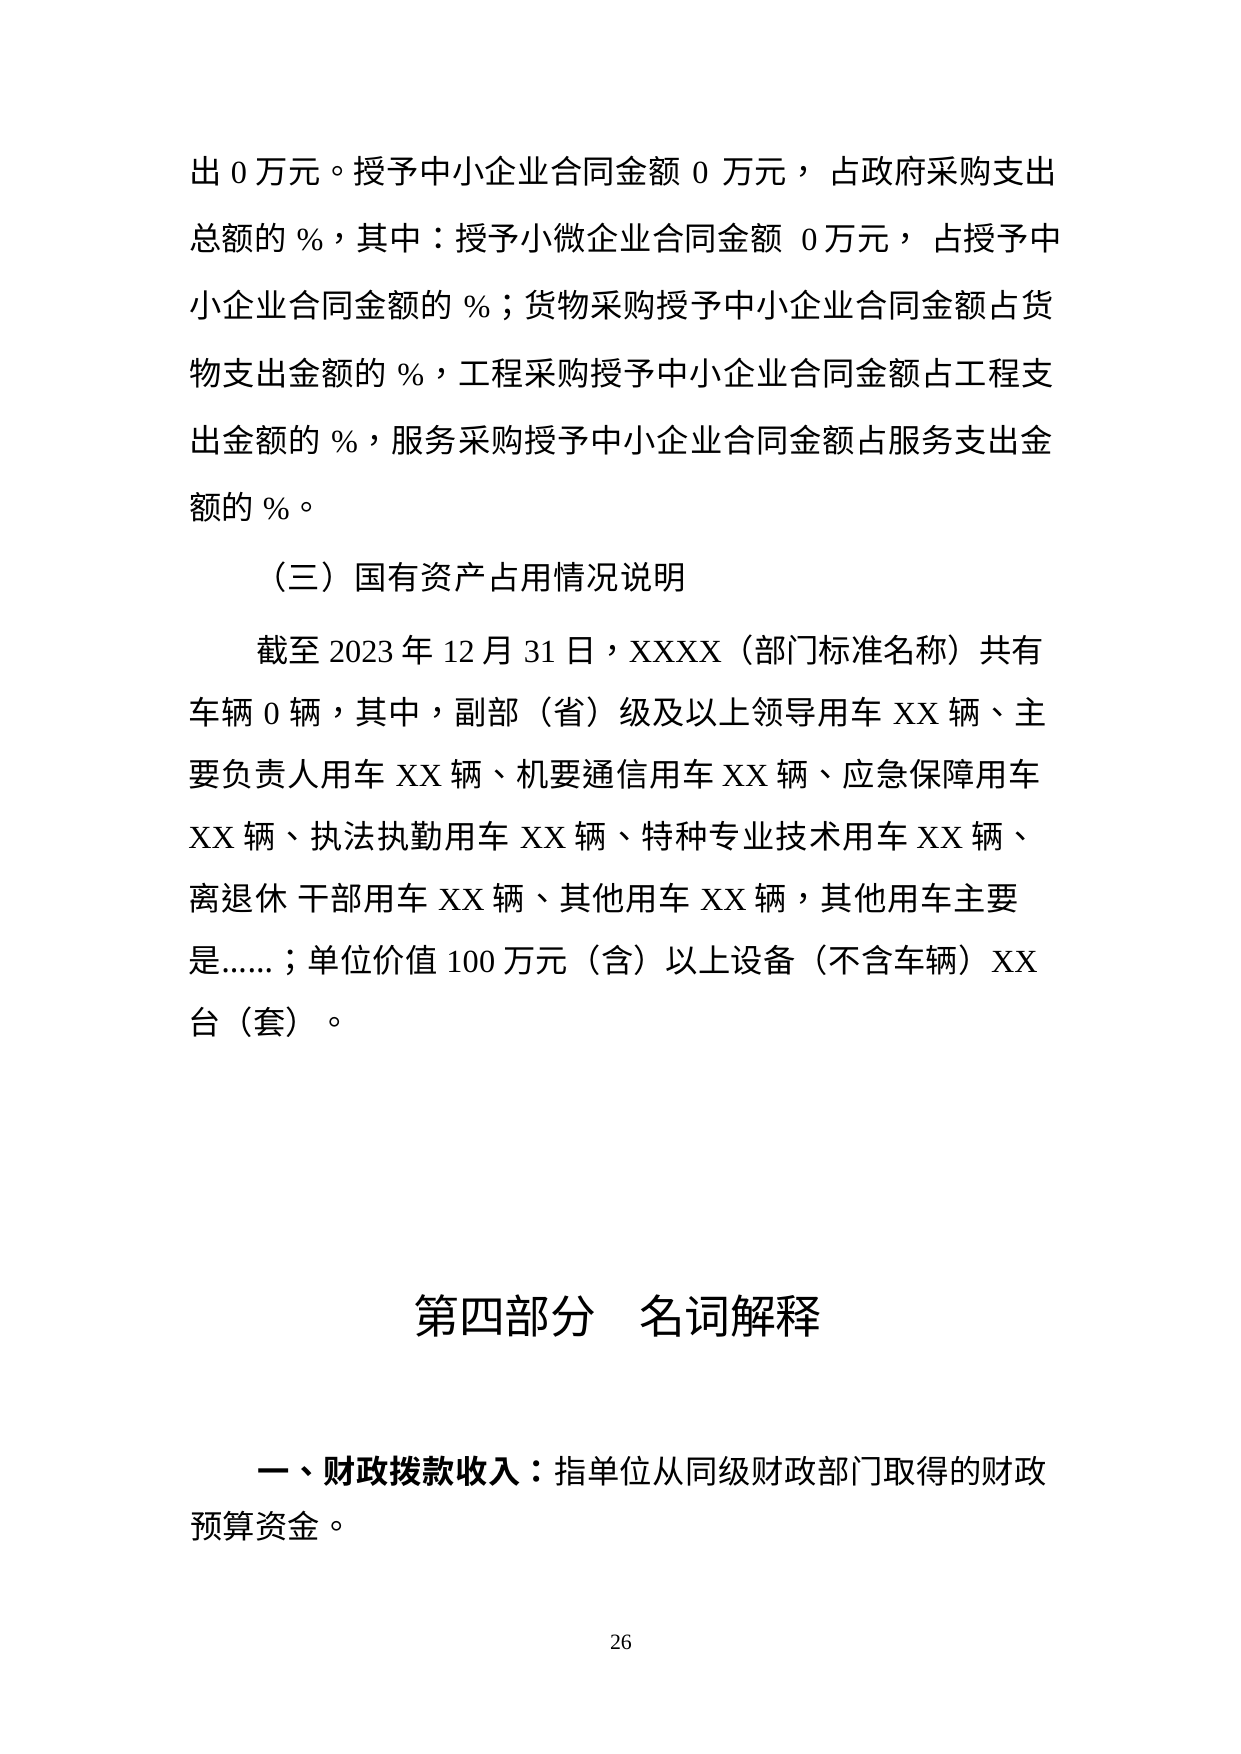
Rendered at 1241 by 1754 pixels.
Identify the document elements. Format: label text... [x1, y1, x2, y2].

text 第四部分 名词解释 [414, 1294, 1069, 1340]
text 截至 2023 年 12 月 31 日，XXXX（部门标准名称）共有 车辆 0 辆，其中，副部（省）级及以上领导用车 XX 辆、主 要负责人用车 XX 辆、机要通信用车XX 辆、应急保障用车 XX 辆、执法执勤用车 XX 辆、特种专业技术用车XX 辆、离退休 干部用车 XX 辆、其他用车 XX 辆，其他用车主要是……；单位价值 100 万元（含）以上设备（不含车辆）XX 台（套）。 [188, 628, 1069, 1044]
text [189, 149, 1066, 529]
text （三）国有资产占用情况说明 [254, 557, 1069, 598]
text 一、财政拨款收入：指单位从同级财政部门取得的财政 预算资金。 [190, 1449, 1067, 1547]
